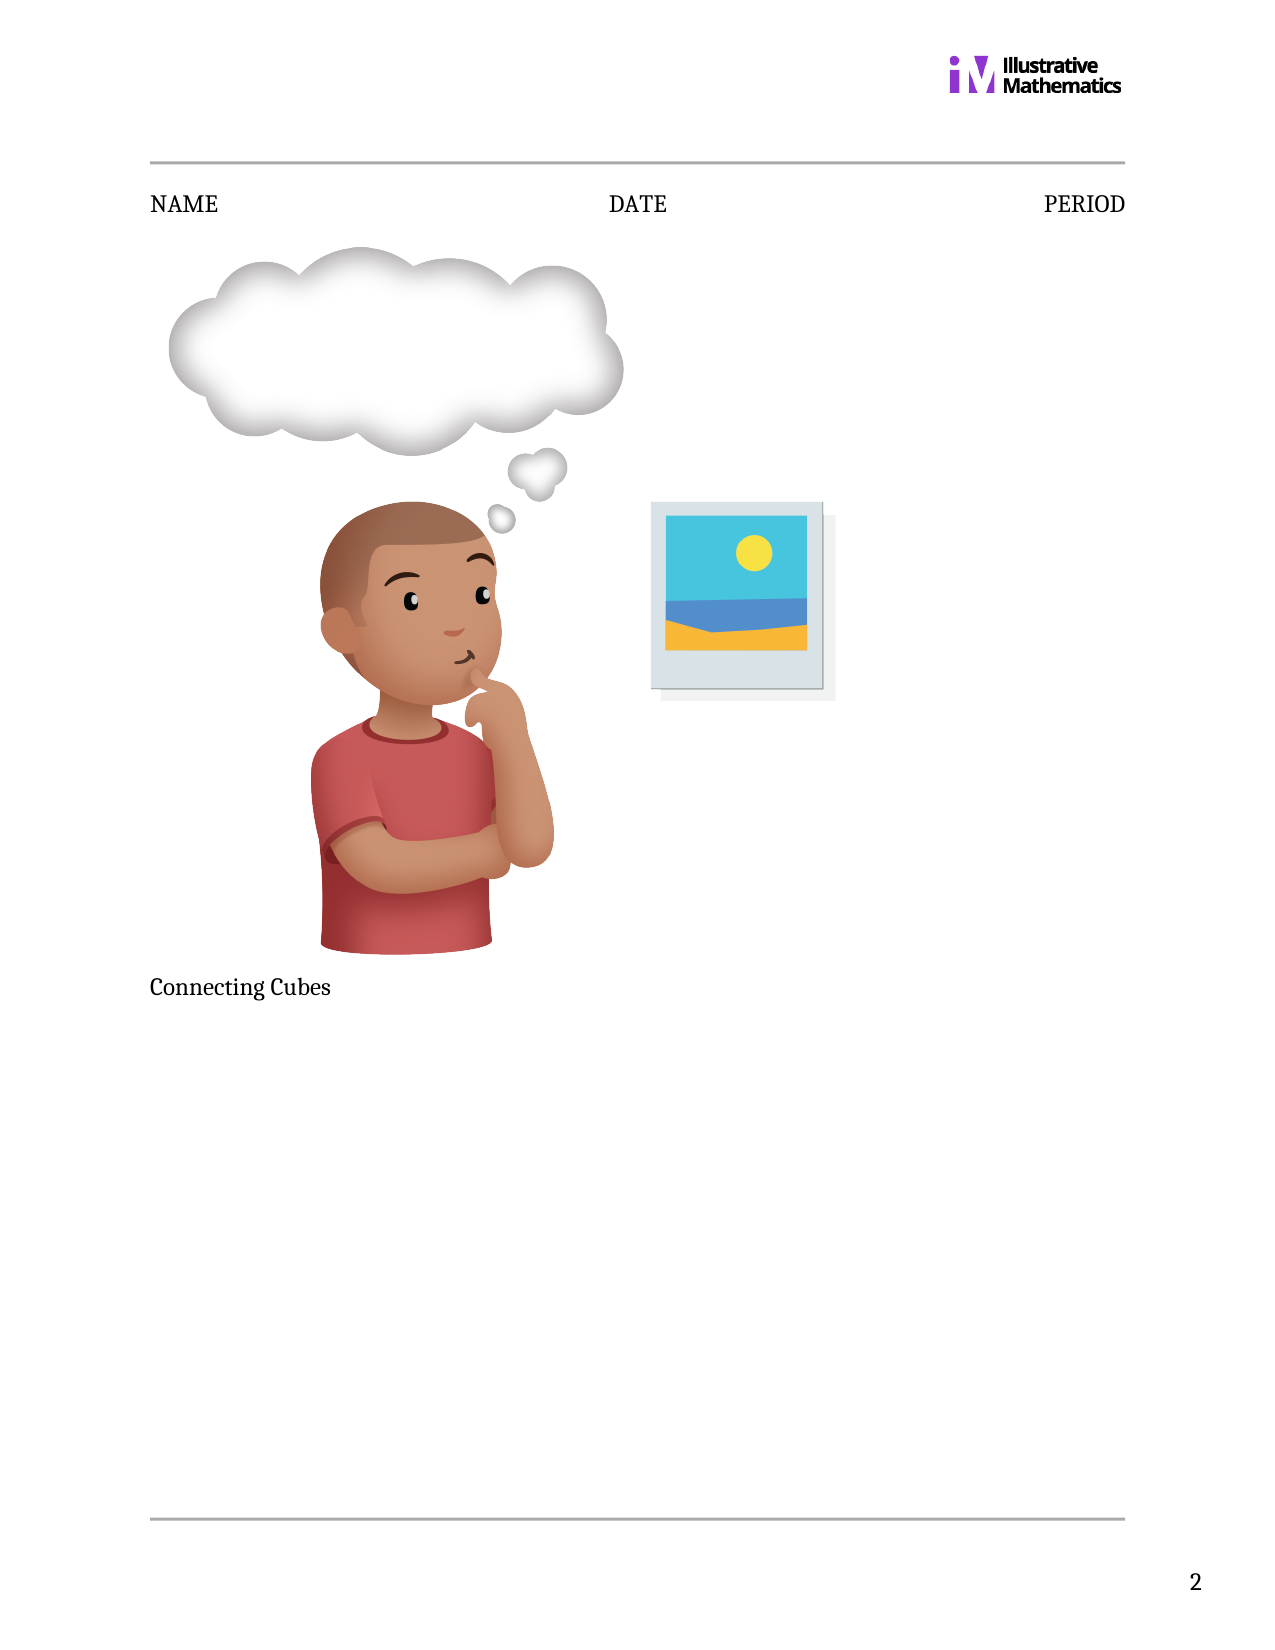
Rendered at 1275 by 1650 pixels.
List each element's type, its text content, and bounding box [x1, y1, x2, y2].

picture [168, 247, 836, 955]
picture [949, 55, 1121, 93]
text Connecting Cubes [150, 973, 1125, 1002]
